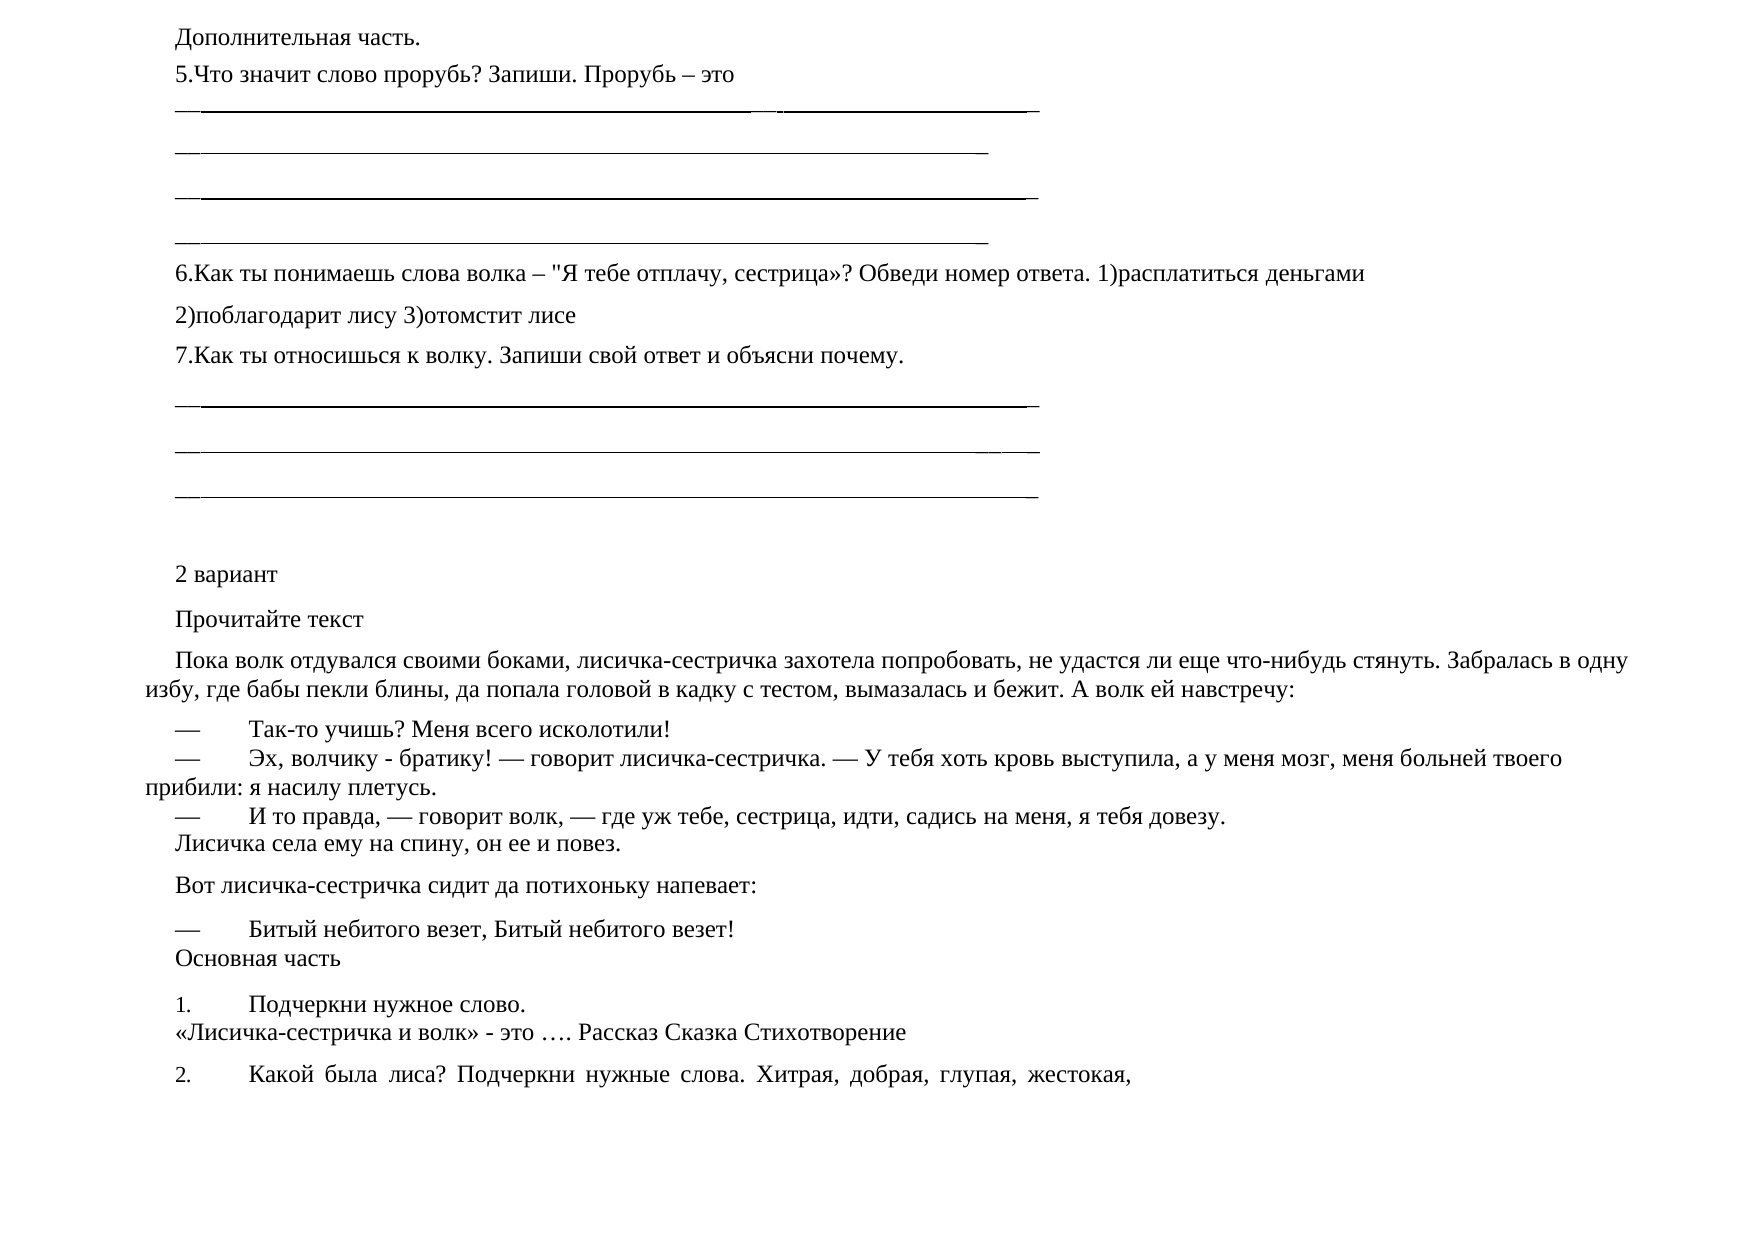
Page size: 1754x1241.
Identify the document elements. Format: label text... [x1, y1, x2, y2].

text Вот лисичка-сестричка сидит да потихоньку напевает: [145, 870, 1696, 899]
text Прочитайте текст [145, 604, 1696, 633]
text __ _ [145, 472, 1696, 501]
list И то правда, — говорит волк, — где уж тебе, сестрица, идти, садись на меня, я тебя довезу. [145, 801, 1579, 830]
text __ _ [145, 381, 1696, 410]
list Подчеркни нужное слово. [145, 989, 1696, 1018]
text __ __ _ [145, 427, 1696, 456]
text 2 вариант [145, 559, 1696, 588]
text __ _ [145, 219, 1573, 247]
list 5.Что значит слово прорубь? Запиши. Прорубь – это [175, 59, 1037, 87]
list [145, 1059, 1132, 1088]
text __ _ [145, 173, 1696, 202]
text 6.Как ты понимаешь слова волка – "Я тебе отплачу, сестрица»? Обведи номер ответа. 1)расплатиться деньгами [145, 259, 1573, 287]
text Основная часть [145, 943, 1696, 972]
list Эх, волчику - братику! — говорит лисичка-сестричка. — У тебя хоть кровь выступила, а у меня мозг, меня больней твоего прибили: я насилу плетусь. [145, 743, 1623, 801]
text 7.Как ты относишься к волку. Запиши свой ответ и объясни почему. [145, 341, 1696, 369]
list Битый небитого везет, Битый небитого везет! [145, 916, 925, 943]
text «Лисичка-сестричка и волк» - это …. Рассказ Сказка Стихотворение [145, 1019, 1034, 1046]
text 2)поблагодарит лису 3)отомстит лисе [145, 300, 859, 329]
text __ __ _ [145, 87, 1696, 115]
text Пока волк отдувался своими боками, лисичка-сестричка захотела попробовать, не удастся ли еще что-нибудь стянуть. Забралась в одну избу, где бабы пекли блины, да попала головой в кадку с тестом, вымазалась и бежит. А волк ей навстречу: [145, 645, 1635, 703]
text __ _ [145, 128, 1696, 156]
list Так-то учишь? Меня всего исколотили! [145, 715, 1696, 743]
list Дополнительная часть. [175, 22, 1037, 51]
text Лисичка села ему на спину, он ее и повез. [145, 830, 1696, 857]
